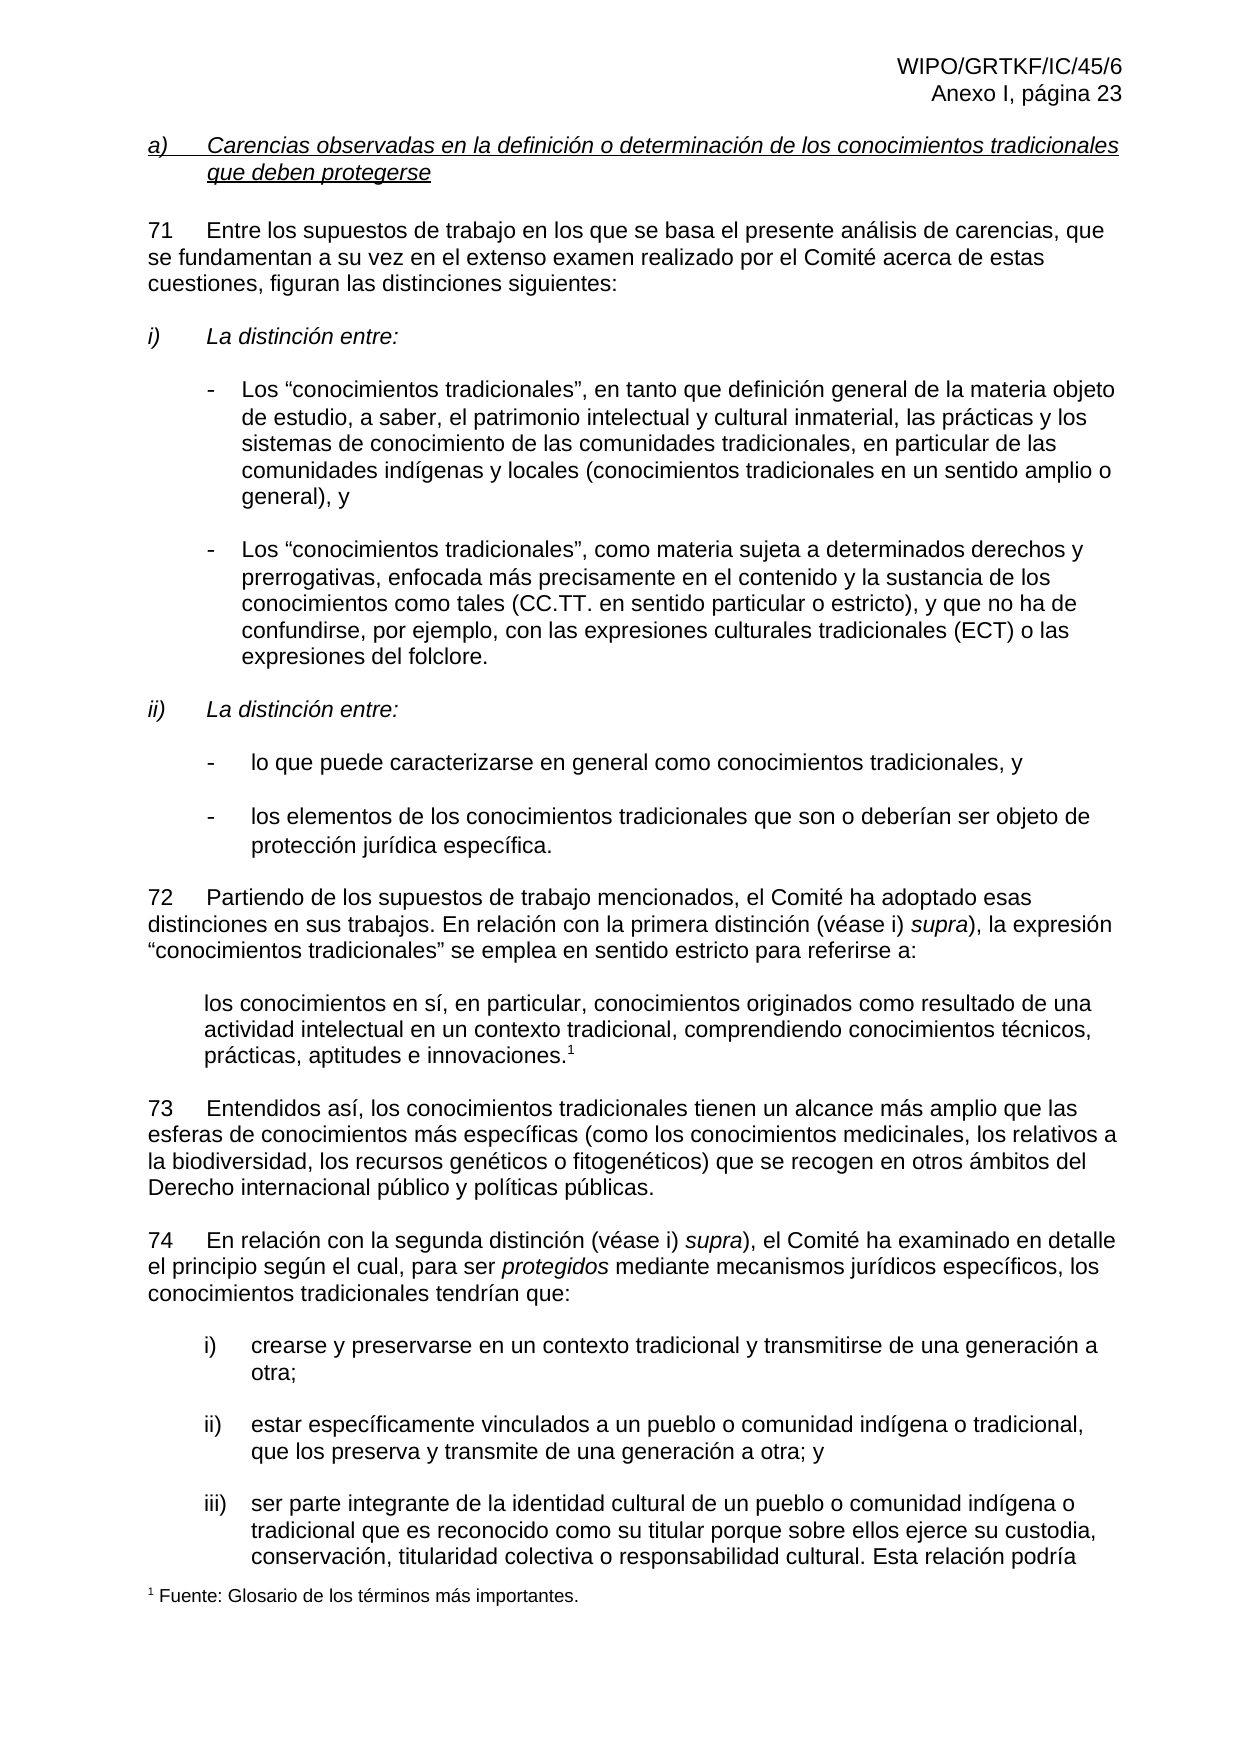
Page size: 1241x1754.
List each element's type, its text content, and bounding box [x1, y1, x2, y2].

list Los “conocimientos tradicionales”, en tanto que definición general de la materia objeto de estudio, a saber, el patrimonio intelectual y cultural inmaterial, las prácticas y los sistemas de conocimiento de las comunidades tradicionales, en particular de las comunidades indígenas y locales (conocimientos tradicionales en un sentido amplio o general), y [204, 376, 1122, 509]
text i) La distinción entre: [148, 323, 1122, 349]
text ii) estar específicamente vinculados a un pueblo o comunidad indígena o tradicional, que los preserva y transmite de una generación a otra; y [204, 1411, 1122, 1464]
list Los “conocimientos tradicionales”, como materia sujeta a determinados derechos y prerrogativas, enfocada más precisamente en el contenido y la sustancia de los conocimientos como tales (CC.TT. en sentido particular o estricto), y que no ha de confundirse, por ejemplo, con las expresiones culturales tradicionales (ECT) o las expresiones del folclore. [204, 536, 1122, 669]
list lo que puede caracterizarse en general como conocimientos tradicionales, y [204, 748, 1122, 777]
text En relación con la segunda distinción (véase i) supra), el Comité ha examinado en detalle el principio según el cual, para ser protegidos mediante mecanismos jurídicos específicos, los conocimientos tradicionales tendrían que: [148, 1227, 1122, 1306]
text ii) La distinción entre: [148, 696, 1122, 722]
text i) crearse y preservarse en un contexto tradicional y transmitirse de una generación a otra; [204, 1332, 1122, 1385]
text Partiendo de los supuestos de trabajo mencionados, el Comité ha adoptado esas distinciones en sus trabajos. En relación con la primera distinción (véase i) supra), la expresión “conocimientos tradicionales” se emplea en sentido estricto para referirse a: [148, 884, 1122, 963]
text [204, 1490, 1122, 1569]
text Entre los supuestos de trabajo en los que se basa el presente análisis de carencias, que se fundamentan a su vez en el extenso examen realizado por el Comité acerca de estas cuestiones, figuran las distinciones siguientes: [148, 217, 1122, 297]
text Entendidos así, los conocimientos tradicionales tienen un alcance más amplio que las esferas de conocimientos más específicas (como los conocimientos medicinales, los relativos a la biodiversidad, los recursos genéticos o fitogenéticos) que se recogen en otros ámbitos del Derecho internacional público y políticas públicas. [148, 1095, 1122, 1201]
text los conocimientos en sí, en particular, conocimientos originados como resultado de una actividad intelectual en un contexto tradicional, comprendiendo conocimientos técnicos, prácticas, aptitudes e innovaciones. [204, 990, 1122, 1069]
subtitle a) Carencias observadas en la definición o determinación de los conocimientos tradicionales que deben protegerse [148, 132, 1122, 185]
list los elementos de los conocimientos tradicionales que son o deberían ser objeto de protección jurídica específica. [204, 803, 1122, 858]
